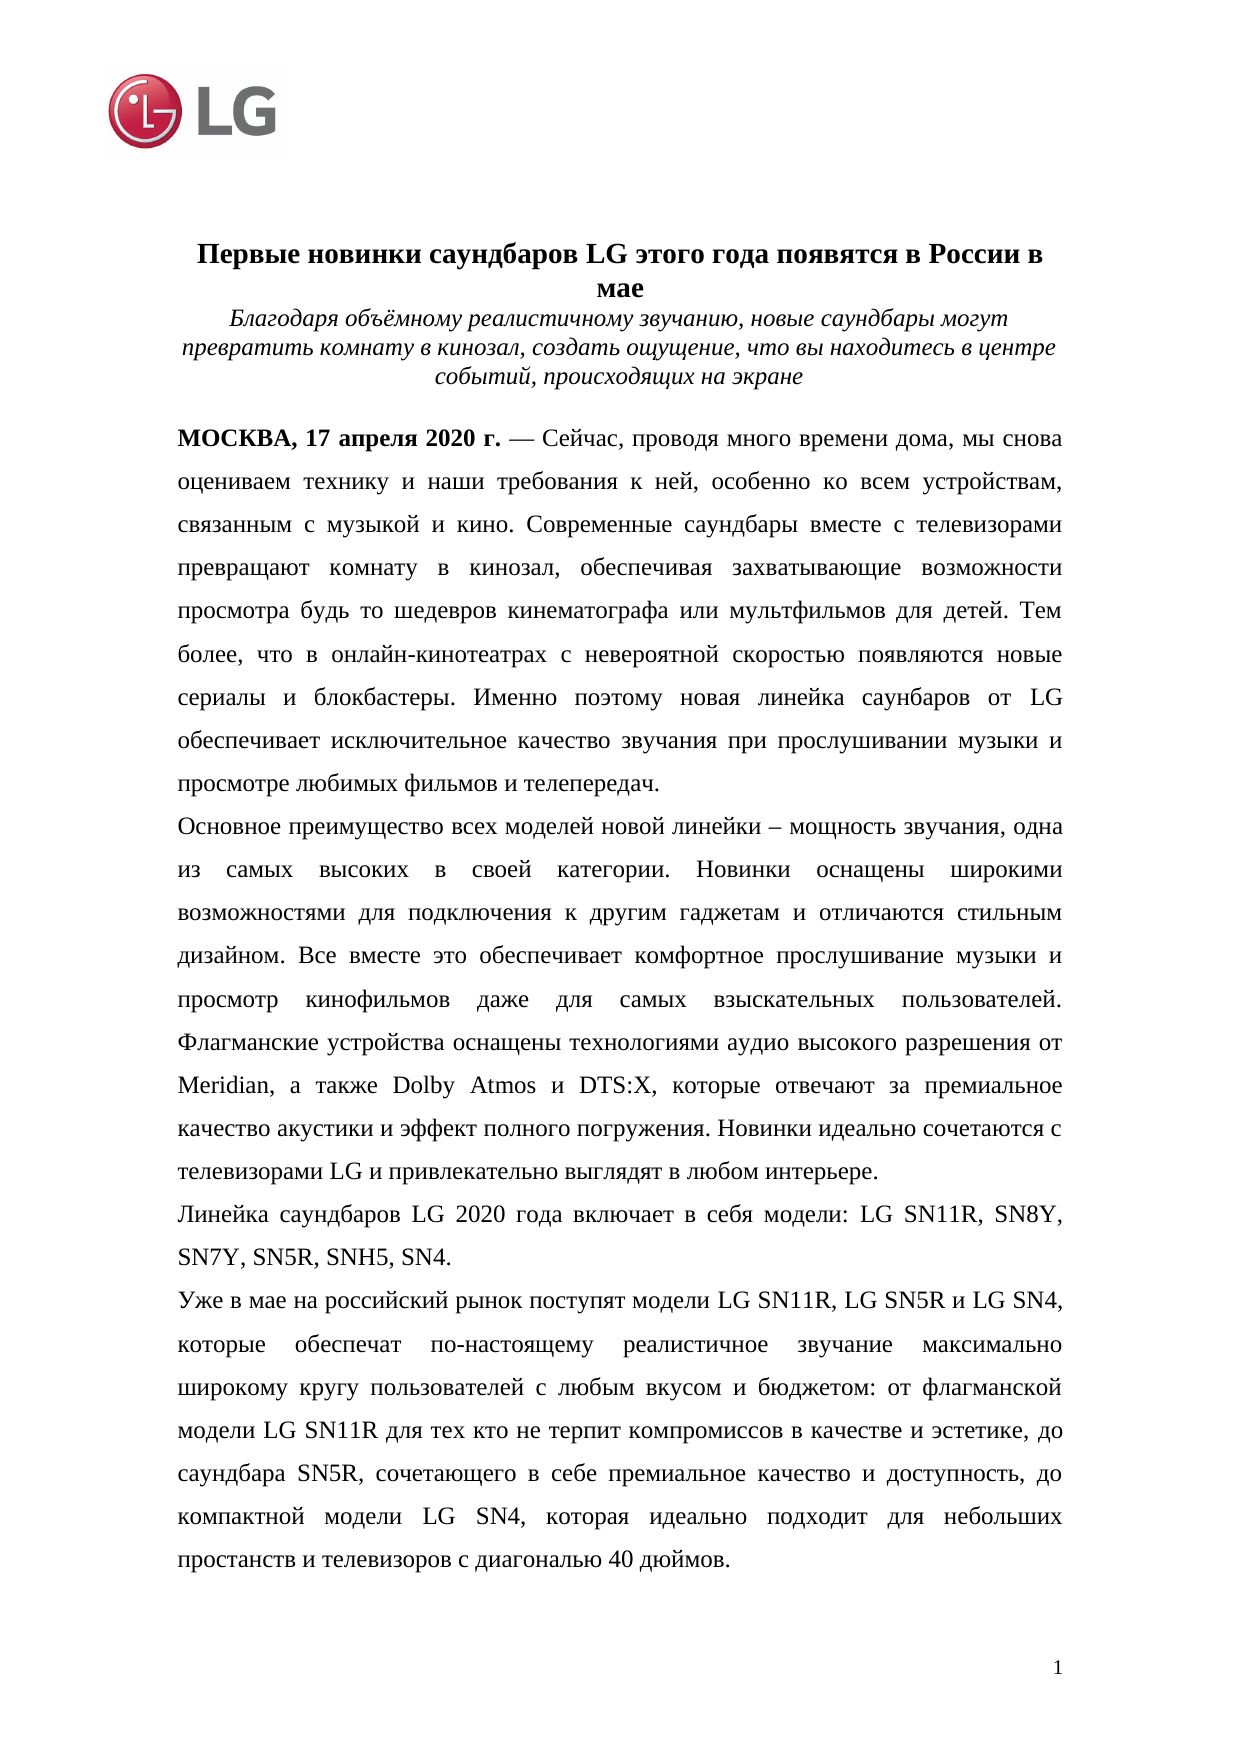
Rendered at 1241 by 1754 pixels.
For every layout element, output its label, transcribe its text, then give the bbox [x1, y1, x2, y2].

text Уже в мае на российский рынок поступят модели LG SN11R, LG SN5R и LG SN4, которые обеспечат по-настоящему реалистичное звучание максимально широкому кругу пользователей с любым вкусом и бюджетом: от флагманской модели LG SN11R для тех кто не терпит компромиссов в качестве и эстетике, до саундбара SN5R, сочетающего в себе премиальное качество и доступность, до компактной модели LG SN4, которая идеально подходит для небольших простанств и телевизоров с диагональю 40 дюймов. [177, 1286, 1063, 1573]
text Основное преимущество всех моделей новой линейки – мощность звучания, одна из самых высоких в своей категории. Новинки оснащены широкими возможностями для подключения к другим гаджетам и отличаются стильным дизайном. Все вместе это обеспечивает комфортное прослушивание музыки и просмотр кинофильмов даже для самых взыскательных пользователей. Флагманские устройства оснащены технологиями аудио высокого разрешения от Meridian, а также Dolby Atmos и DTS:X, которые отвечают за премиальное качество акустики и эффект полного погружения. Новинки идеально сочетаются с телевизорами LG и привлекательно выглядят в любом интерьере. [177, 811, 1063, 1185]
text Благодаря объёмному реалистичному звучанию, новые саундбары могут превратить комнату в кинозал, создать ощущение, что вы находитесь в центре событий, происходящих на экране [177, 303, 1063, 389]
text МОСКВА, 17 апреля 2020 г. — Сейчас, проводя много времени дома, мы снова оцениваем технику и наши требования к ней, особенно ко всем устройствам, связанным с музыкой и кино. Современные саундбары вместе с телевизорами превращают комнату в кинозал, обеспечивая захватывающие возможности просмотра будь то шедевров кинематографа или мультфильмов для детей. Тем более, что в онлайн-кинотеатрах с невероятной скоростью появляются новые сериалы и блокбастеры. Именно поэтому новая линейка саунбаров от LG обеспечивает исключительное качество звучания при прослушивании музыки и просмотре любимых фильмов и телепередач. [177, 423, 1063, 797]
picture [98, 63, 291, 159]
text Линейка саундбаров LG 2020 года включает в себя модели: LG SN11R, SN8Y, SN7Y, SN5R, SNH5, SN4. [177, 1199, 1063, 1271]
text Первые новинки саундбаров LG этого года появятся в России в мае [177, 236, 1063, 303]
